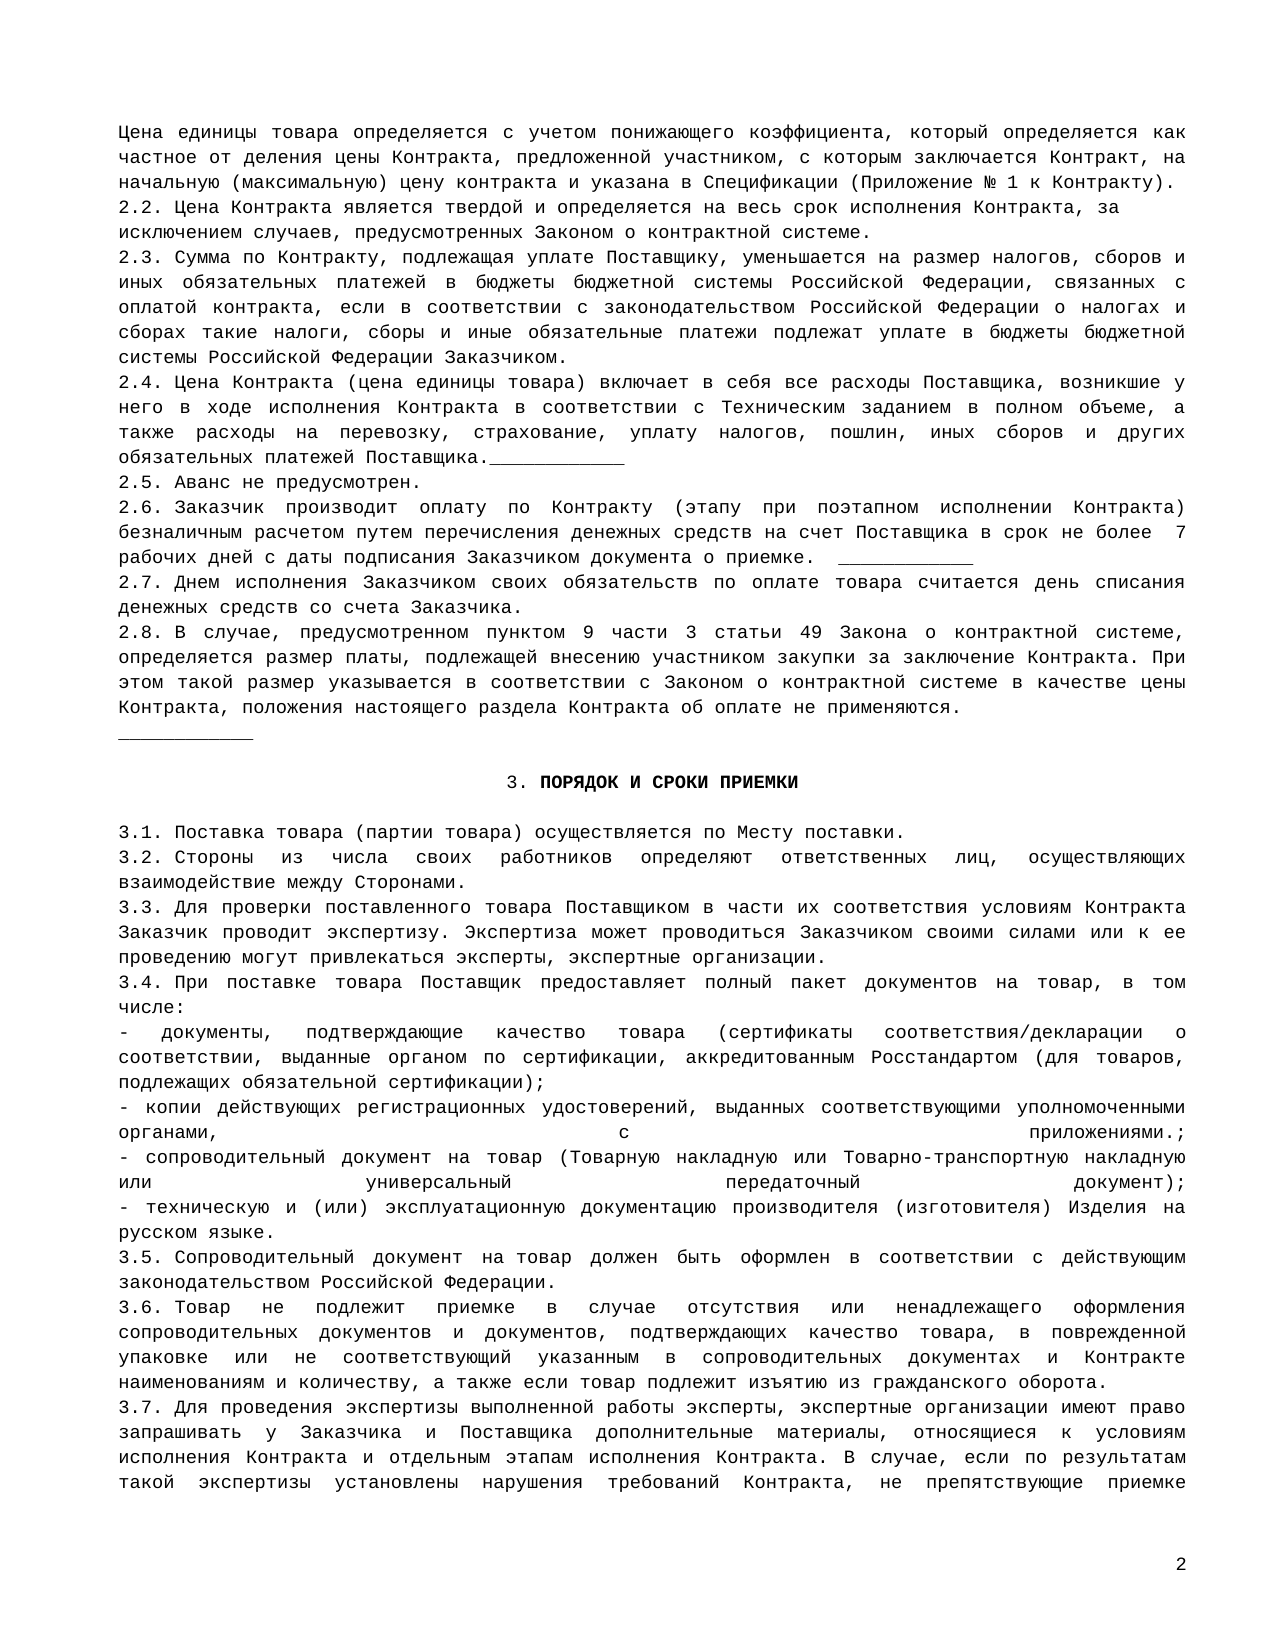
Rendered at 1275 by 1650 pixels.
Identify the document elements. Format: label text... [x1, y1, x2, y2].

text 2.5. Аванс не предусмотрен. [118, 468, 1186, 493]
text 3.3. Для проверки поставленного товара Поставщиком в части их соответствия условиям Контракта Заказчик проводит экспертизу. Экспертиза может проводиться Заказчиком своими силами или к ее проведению могут привлекаться эксперты, экспертные организации. [118, 893, 1186, 968]
text - документы, подтверждающие качество товара (сертификаты соответствия/декларации о соответствии, выданные органом по сертификации, аккредитованным Росстандартом (для товаров, подлежащих обязательной сертификации); [118, 1018, 1186, 1093]
text 2.8. В случае, предусмотренном пунктом 9 части 3 статьи 49 Закона о контрактной системе, определяется размер платы, подлежащей внесению участником закупки за заключение Контракта. При этом такой размер указывается в соответствии с Законом о контрактной системе в качестве цены Контракта, положения настоящего раздела Контракта об оплате не применяются. [118, 618, 1186, 718]
text 3.6. Товар не подлежит приемке в случае отсутствия или ненадлежащего оформления сопроводительных документов и документов, подтверждающих качество товара, в поврежденной упаковке или не соответствующий указанным в сопроводительных документах и Контракте наименованиям и количеству, а также если товар подлежит изъятию из гражданского оборота. [118, 1293, 1186, 1393]
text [118, 1393, 1186, 1493]
text 2.7. Днем исполнения Заказчиком своих обязательств по оплате товара считается день списания денежных средств со счета Заказчика. [118, 568, 1186, 618]
text - копии действующих регистрационных удостоверений, выданных соответствующими уполномоченными органами, с приложениями.; - сопроводительный документ на товар (Товарную накладную или Товарно-транспортную накладную или универсальный передаточный документ); - техническую и (или) эксплуатационную документацию производителя (изготовителя) Изделия на русском языке. [118, 1093, 1186, 1243]
text 3.5. Сопроводительный документ на товар должен быть оформлен в соответствии с действующим законодательством Российской Федерации. [118, 1243, 1186, 1293]
text 2.4. Цена Контракта (цена единицы товара) включает в себя все расходы Поставщика, возникшие у него в ходе исполнения Контракта в соответствии с Техническим заданием в полном объеме, а также расходы на перевозку, страхование, уплату налогов, пошлин, иных сборов и других обязательных платежей Поставщика.____________ [118, 368, 1186, 468]
text 3. ПОРЯДОК И СРОКИ ПРИЕМКИ [118, 768, 1186, 793]
text ____________ [118, 718, 1186, 743]
text 3.2. Стороны из числа своих работников определяют ответственных лиц, осуществляющих взаимодействие между Сторонами. [118, 843, 1186, 893]
text 3.1. Поставка товара (партии товара) осуществляется по Месту поставки. [118, 818, 1186, 843]
text 2.3. Сумма по Контракту, подлежащая уплате Поставщику, уменьшается на размер налогов, сборов и иных обязательных платежей в бюджеты бюджетной системы Российской Федерации, связанных с оплатой контракта, если в соответствии с законодательством Российской Федерации о налогах и сборах такие налоги, сборы и иные обязательные платежи подлежат уплате в бюджеты бюджетной системы Российской Федерации Заказчиком. [118, 243, 1186, 368]
text 2.6. Заказчик производит оплату по Контракту (этапу при поэтапном исполнении Контракта) безналичным расчетом путем перечисления денежных средств на счет Поставщика в срок не более 7 рабочих дней с даты подписания Заказчиком документа о приемке. ____________ [118, 493, 1186, 568]
text 2.2. Цена Контракта является твердой и определяется на весь срок исполнения Контракта, за исключением случаев, предусмотренных Законом о контрактной системе. [118, 193, 1186, 243]
text Цена единицы товара определяется с учетом понижающего коэффициента, который определяется как частное от деления цены Контракта, предложенной участником, с которым заключается Контракт, на начальную (максимальную) цену контракта и указана в Спецификации (Приложение № 1 к Контракту). [118, 118, 1186, 193]
text 3.4. При поставке товара Поставщик предоставляет полный пакет документов на товар, в том числе: [118, 968, 1186, 1018]
